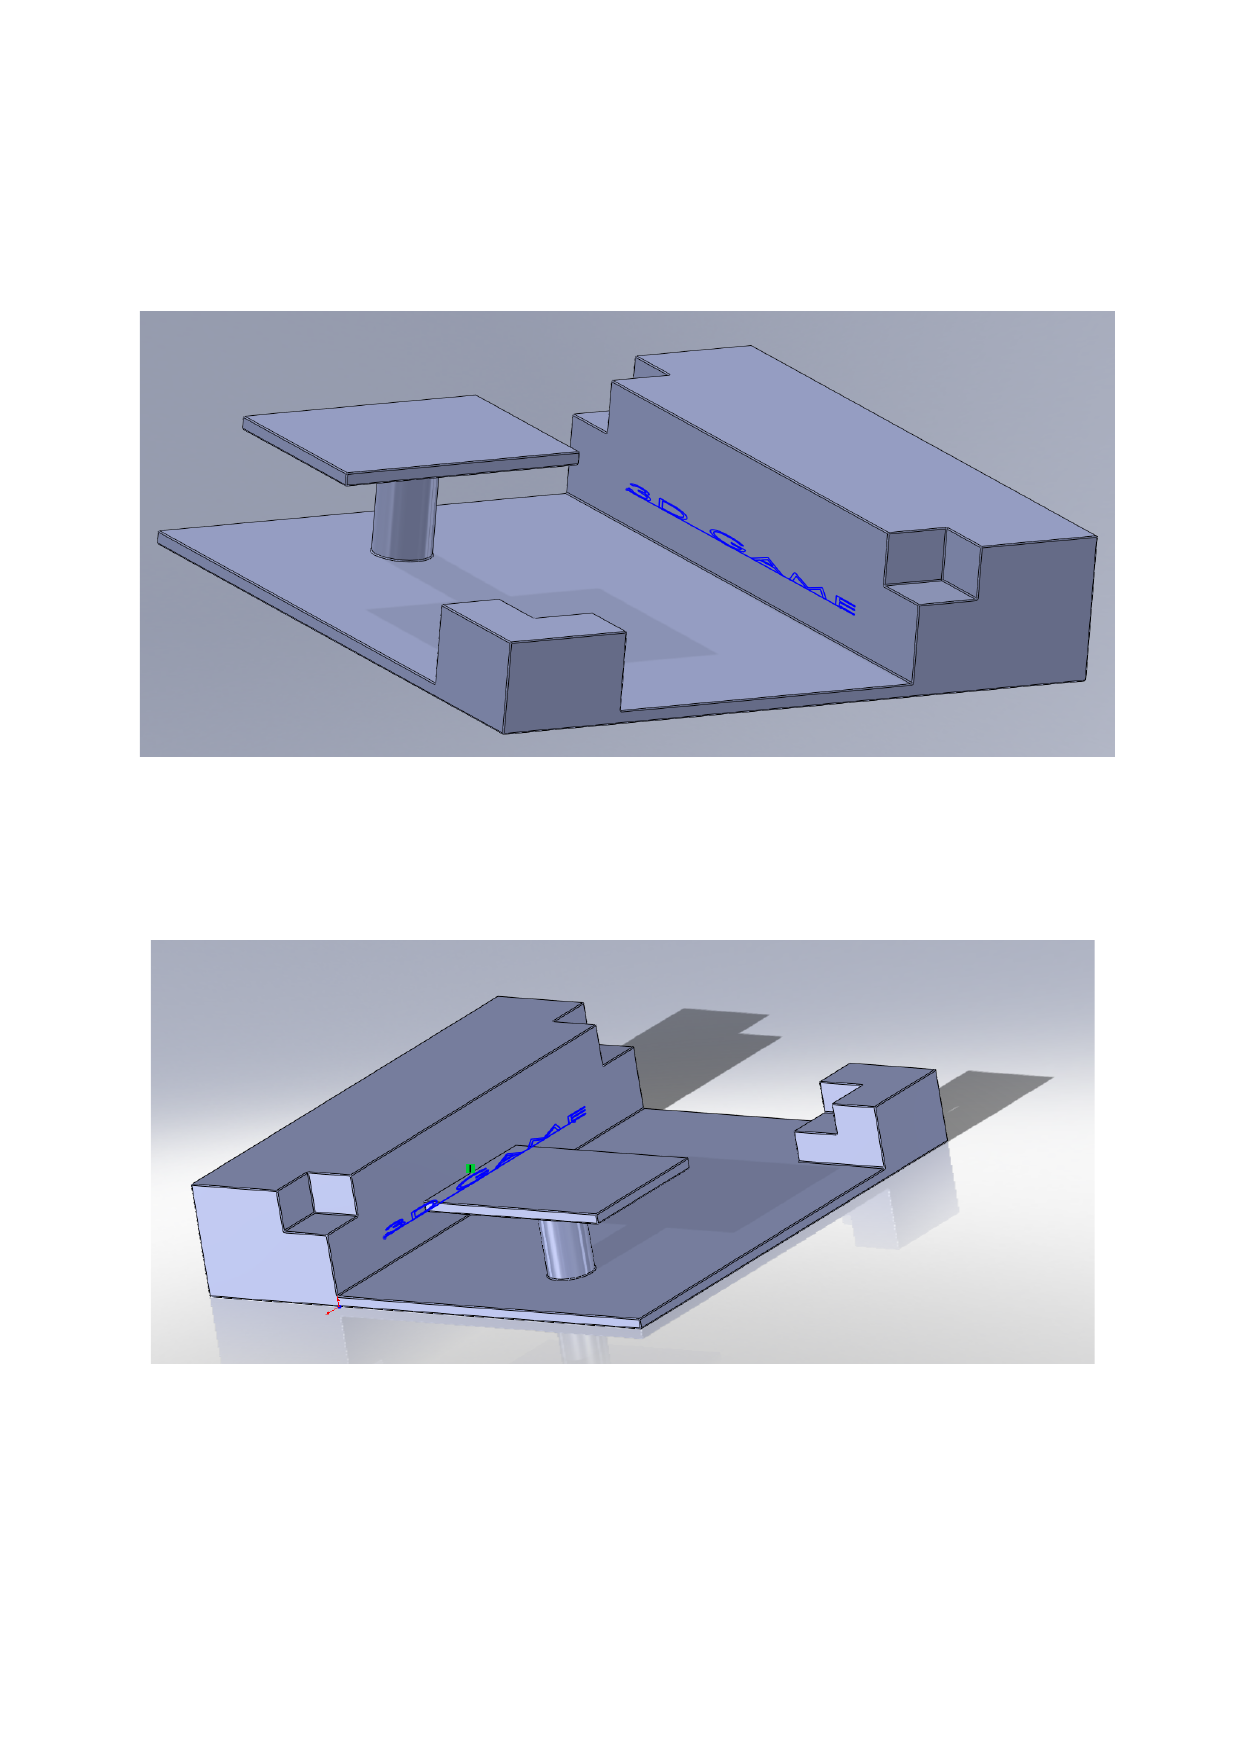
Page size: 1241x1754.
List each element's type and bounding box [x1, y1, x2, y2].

picture [139, 311, 1115, 757]
picture [150, 940, 1095, 1364]
